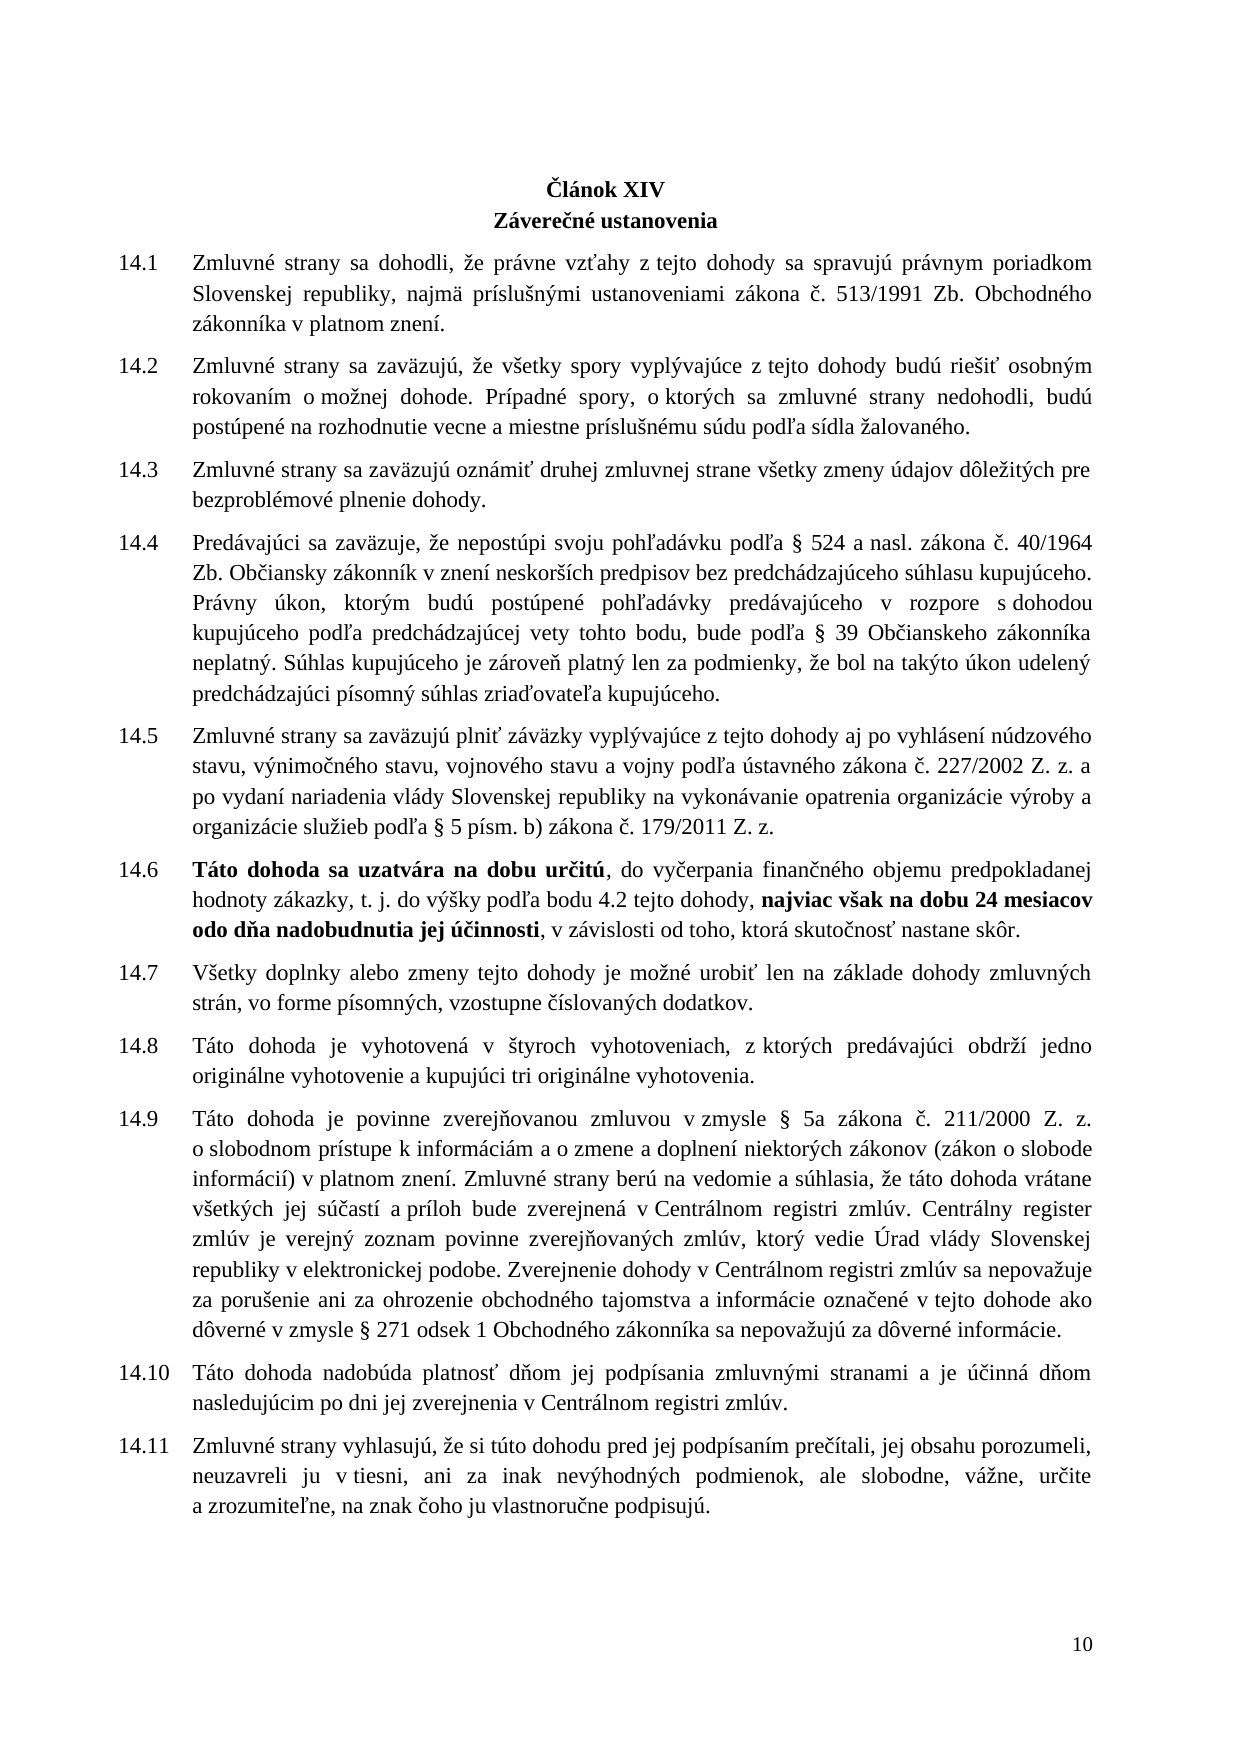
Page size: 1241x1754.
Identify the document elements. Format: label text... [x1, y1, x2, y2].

list Zmluvné strany sa zaväzujú plniť záväzky vyplývajúce z tejto dohody aj po vyhlásení núdzového stavu, výnimočného stavu, vojnového stavu a vojny podľa ústavného zákona č. 227/2002 Z. z. a po vydaní nariadenia vlády Slovenskej republiky na vykonávanie opatrenia organizácie výroby a organizácie služieb podľa § 5 písm. b) zákona č. 179/2011 Z. z. [118, 722, 1092, 839]
list Predávajúci sa zaväzuje, že nepostúpi svoju pohľadávku podľa § 524 a nasl. zákona č. 40/1964 Zb. Občiansky zákonník v znení neskorších predpisov bez predchádzajúceho súhlasu kupujúceho. Právny úkon, ktorým budú postúpené pohľadávky predávajúceho v rozpore s dohodou kupujúceho podľa predchádzajúcej vety tohto bodu, bude podľa § 39 Občianskeho zákonníka neplatný. Súhlas kupujúceho je zároveň platný len za podmienky, že bol na takýto úkon udelený predchádzajúci písomný súhlas zriaďovateľa kupujúceho. [118, 528, 1092, 706]
list Táto dohoda je povinne zverejňovanou zmluvou v zmysle § 5a zákona č. 211/2000 Z. z. o slobodnom prístupe k informáciám a o zmene a doplnení niektorých zákonov (zákon o slobode informácií) v platnom znení. Zmluvné strany berú na vedomie a súhlasia, že táto dohoda vrátane všetkých jej súčastí a príloh bude zverejnená v Centrálnom registri zmlúv. Centrálny register zmlúv je verejný zoznam povinne zverejňovaných zmlúv, ktorý vedie Úrad vlády Slovenskej republiky v elektronickej podobe. Zverejnenie dohody v Centrálnom registri zmlúv sa nepovažuje za porušenie ani za ohrozenie obchodného tajomstva a informácie označené v tejto dohode ako dôverné v zmysle § 271 odsek 1 Obchodného zákonníka sa nepovažujú za dôverné informácie. [118, 1104, 1092, 1342]
list Zmluvné strany vyhlasujú, že si túto dohodu pred jej podpísaním prečítali, jej obsahu porozumeli, neuzavreli ju v tiesni, ani za inak nevýhodných podmienok, ale slobodne, vážne, určite a zrozumiteľne, na znak čoho ju vlastnoručne podpisujú. [118, 1432, 1092, 1518]
list Zmluvné strany sa dohodli, že právne vzťahy z tejto dohody sa spravujú právnym poriadkom Slovenskej republiky, najmä príslušnými ustanoveniami zákona č. 513/1991 Zb. Obchodného zákonníka v platnom znení. [118, 249, 1092, 336]
list Táto dohoda sa uzatvára na dobu určitú, do vyčerpania finančného objemu predpokladanej hodnoty zákazky, t. j. do výšky podľa bodu 4.2 tejto dohody, najviac však na dobu 24 mesiacov odo dňa nadobudnutia jej účinnosti, v závislosti od toho, ktorá skutočnosť nastane skôr. [118, 856, 1092, 942]
text Záverečné ustanovenia [118, 207, 1092, 233]
list Zmluvné strany sa zaväzujú oznámiť druhej zmluvnej strane všetky zmeny údajov dôležitých pre bezproblémové plnenie dohody. [118, 456, 1092, 512]
list Táto dohoda nadobúda platnosť dňom jej podpísania zmluvnými stranami a je účinná dňom nasledujúcim po dni jej zverejnenia v Centrálnom registri zmlúv. [118, 1359, 1092, 1415]
list Všetky doplnky alebo zmeny tejto dohody je možné urobiť len na základe dohody zmluvných strán, vo forme písomných, vzostupne číslovaných dodatkov. [118, 959, 1092, 1015]
list Táto dohoda je vyhotovená v štyroch vyhotoveniach, z ktorých predávajúci obdrží jedno originálne vyhotovenie a kupujúci tri originálne vyhotovenia. [118, 1032, 1092, 1088]
text Článok XIV [118, 176, 1092, 203]
list Zmluvné strany sa zaväzujú, že všetky spory vyplývajúce z tejto dohody budú riešiť osobným rokovaním o možnej dohode. Prípadné spory, o ktorých sa zmluvné strany nedohodli, budú postúpené na rozhodnutie vecne a miestne príslušnému súdu podľa sídla žalovaného. [118, 352, 1092, 439]
